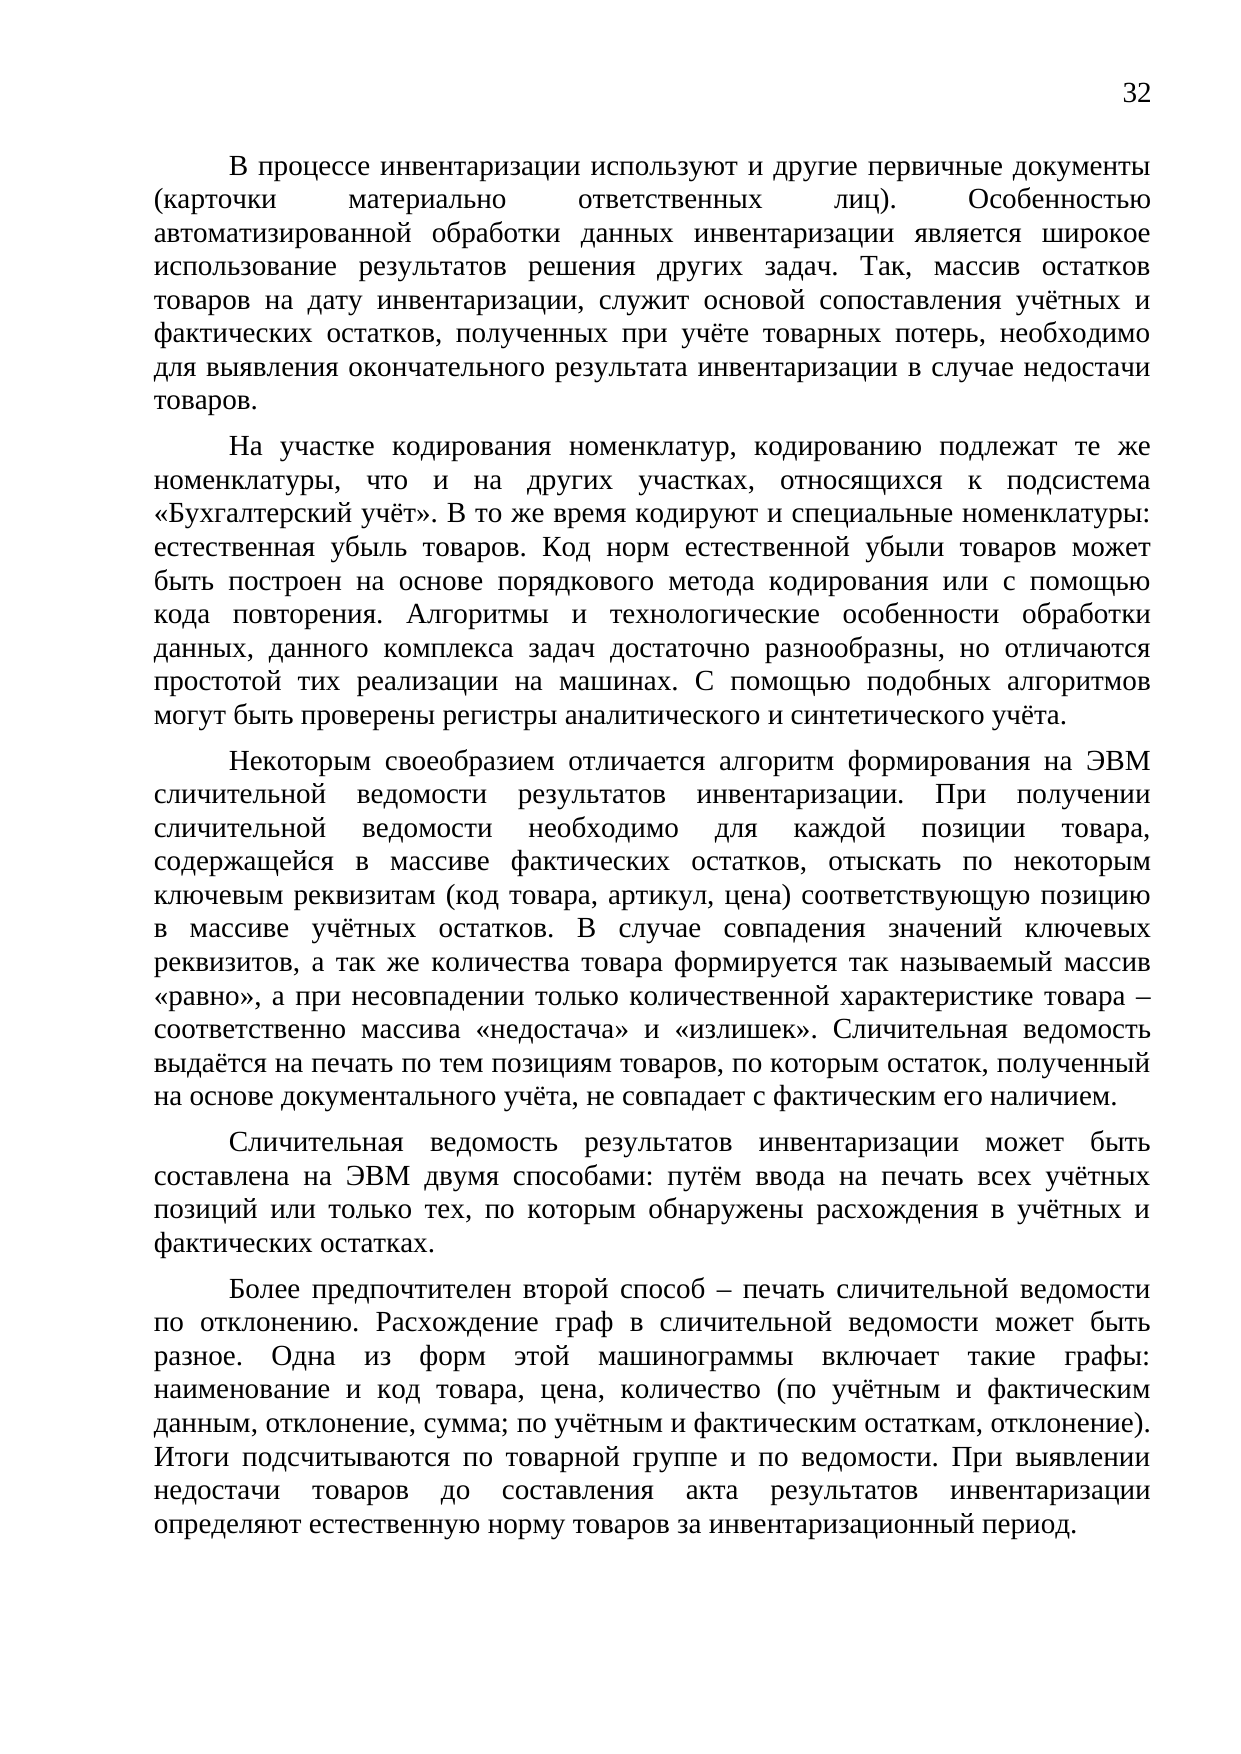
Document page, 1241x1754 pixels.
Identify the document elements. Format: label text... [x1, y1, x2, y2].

text На участке кодирования номенклатур, кодированию подлежат те же номенклатуры, что и на других участках, относящихся к подсистема «Бухгалтерский учёт». В то же время кодируют и специальные номенклатуры: естественная убыль товаров. Код норм естественной убыли товаров может быть построен на основе порядкового метода кодирования или с помощью кода повторения. Алгоритмы и технологические особенности обработки данных, данного комплекса задач достаточно разнообразны, но отличаются простотой тих реализации на машинах. С помощью подобных алгоритмов могут быть проверены регистры аналитического и синтетического учёта. [153, 428, 1152, 730]
text Некоторым своеобразием отличается алгоритм формирования на ЭВМ сличительной ведомости результатов инвентаризации. При получении сличительной ведомости необходимо для каждой позиции товара, содержащейся в массиве фактических остатков, отыскать по некоторым ключевым реквизитам (код товара, артикул, цена) соответствующую позицию в массиве учётных остатков. В случае совпадения значений ключевых реквизитов, а так же количества товара формируется так называемый массив «равно», а при несовпадении только количественной характеристике товара – соответственно массива «недостача» и «излишек». Сличительная ведомость выдаётся на печать по тем позициям товаров, по которым остаток, полученный на основе документального учёта, не совпадает с фактическим его наличием. [153, 743, 1152, 1112]
text В процессе инвентаризации используют и другие первичные документы (карточки материально ответственных лиц). Особенностью автоматизированной обработки данных инвентаризации является широкое использование результатов решения других задач. Так, массив остатков товаров на дату инвентаризации, служит основой сопоставления учётных и фактических остатков, полученных при учёте товарных потерь, необходимо для выявления окончательного результата инвентаризации в случае недостачи товаров. [153, 148, 1152, 416]
text Сличительная ведомость результатов инвентаризации может быть составлена на ЭВМ двумя способами: путём ввода на печать всех учётных позиций или только тех, по которым обнаружены расхождения в учётных и фактических остатках. [153, 1124, 1152, 1258]
text Более предпочтителен второй способ – печать сличительной ведомости по отклонению. Расхождение граф в сличительной ведомости может быть разное. Одна из форм этой машинограммы включает такие графы: наименование и код товара, цена, количество (по учётным и фактическим данным, отклонение, сумма; по учётным и фактическим остаткам, отклонение). Итоги подсчитываются по товарной группе и по ведомости. При выявлении недостачи товаров до составления акта результатов инвентаризации определяют естественную норму товаров за инвентаризационный период. [153, 1271, 1152, 1539]
